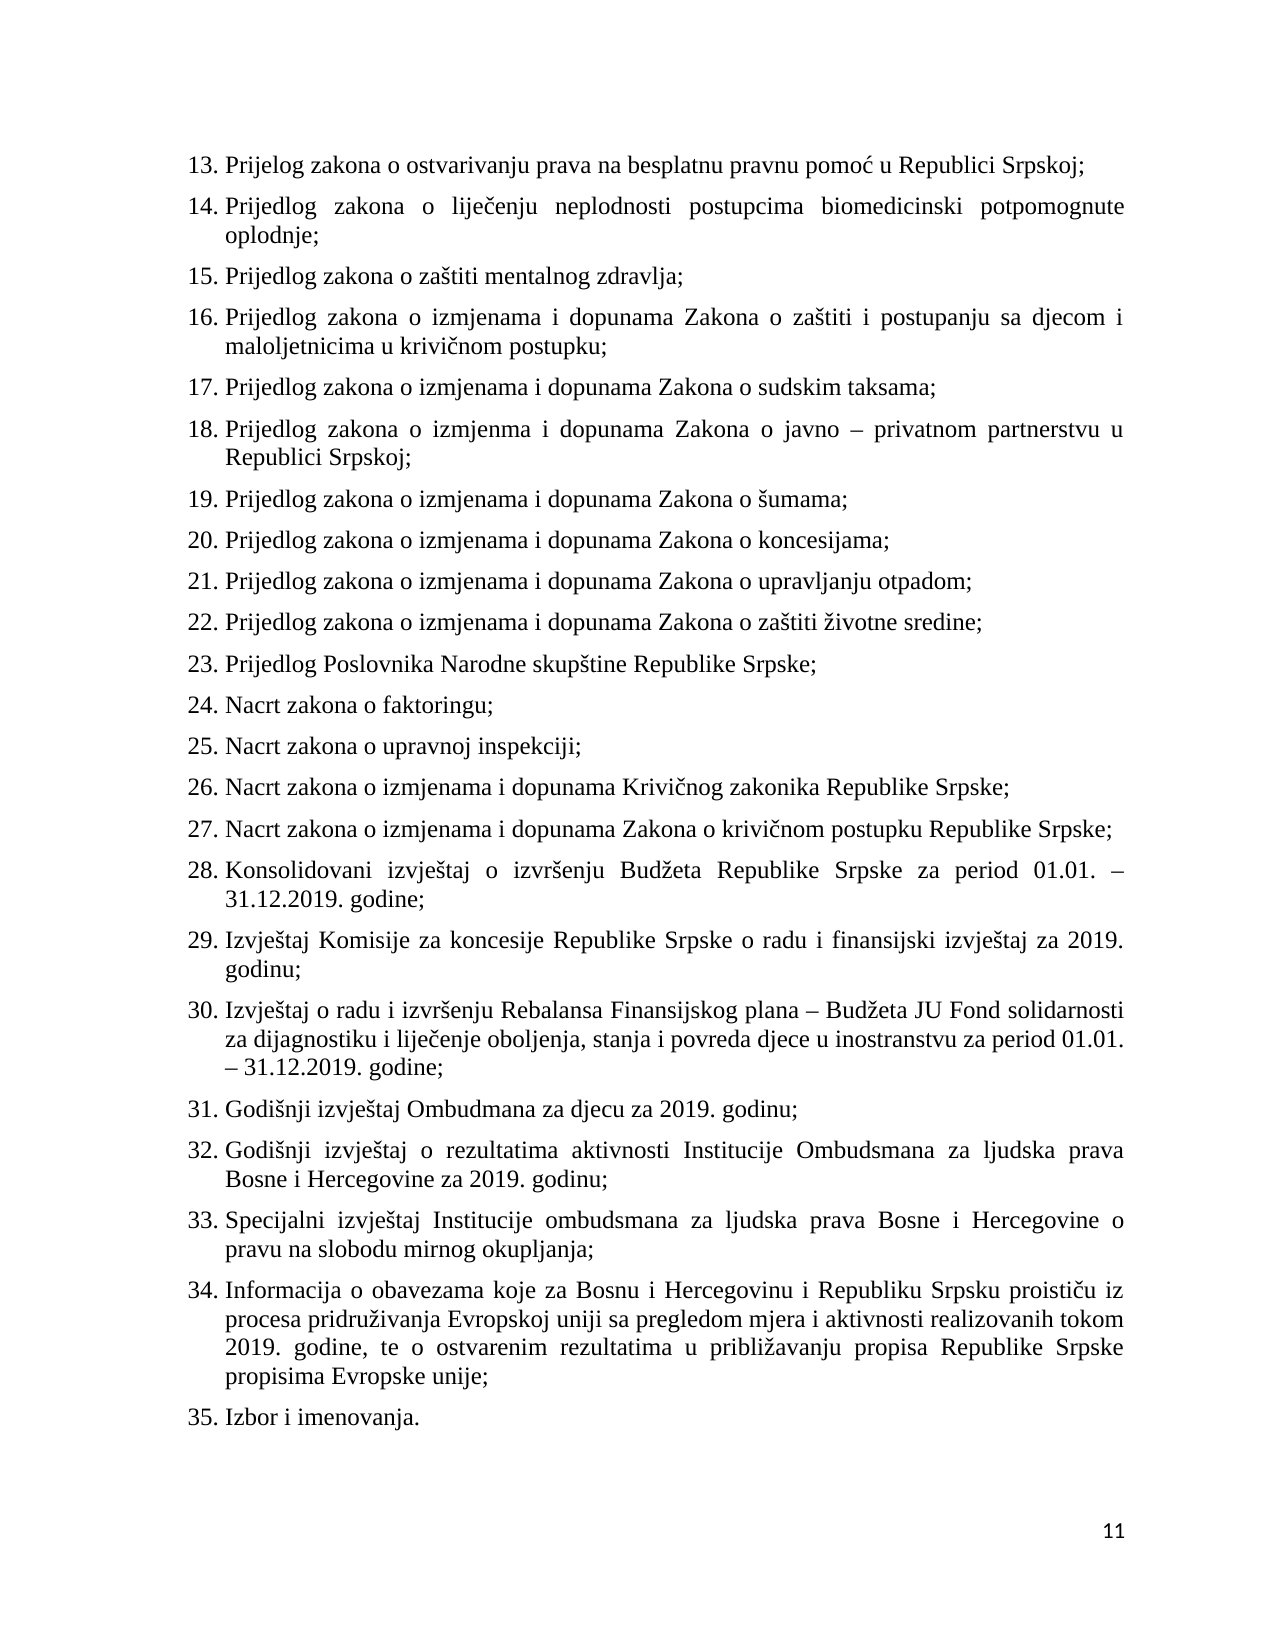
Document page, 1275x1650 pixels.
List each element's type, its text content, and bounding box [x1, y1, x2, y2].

list Godišnji izvještaj o rezultatima aktivnosti Institucije Ombudsmana za ljudska prava Bosne i Hercegovine za 2019. godinu; [187, 1135, 1125, 1192]
list Prijedlog zakona o izmjenma i dopunama Zakona o javno – privatnom partnerstvu u Republici Srpskoj; [187, 414, 1125, 471]
list Izvještaj o radu i izvršenju Rebalansa Finansijskog plana – Budžeta JU Fond solidarnosti za dijagnostiku i liječenje oboljenja, stanja i povreda djece u inostranstvu za period 01.01. – 31.12.2019. godine; [187, 995, 1125, 1081]
list Informacija o obavezama koje za Bosnu i Hercegovinu i Republiku Srpsku proističu iz procesa pridruživanja Evropskoj uniji sa pregledom mjera i aktivnosti realizovanih tokom 2019. godine, te o ostvarenim rezultatima u približavanju propisa Republike Srpske propisima Evropske unije; [187, 1275, 1125, 1390]
list Prijelog zakona o ostvarivanju prava na besplatnu pravnu pomoć u Republici Srpskoj; [187, 150, 1125, 179]
list Nacrt zakona o upravnoj inspekciji; [187, 731, 1125, 760]
list Prijedlog Poslovnika Narodne skupštine Republike Srpske; [187, 649, 1125, 677]
list Prijedlog zakona o zaštiti mentalnog zdravlja; [187, 261, 1125, 290]
list Nacrt zakona o izmjenama i dopunama Krivičnog zakonika Republike Srpske; [187, 772, 1125, 801]
list Prijedlog zakona o izmjenama i dopunama Zakona o sudskim taksama; [187, 372, 1125, 401]
list Nacrt zakona o faktoringu; [187, 690, 1125, 719]
list Prijedlog zakona o izmjenama i dopunama Zakona o zaštiti i postupanju sa djecom i maloljetnicima u krivičnom postupku; [187, 302, 1125, 360]
list Izvještaj Komisije za koncesije Republike Srpske o radu i finansijski izvještaj za 2019. godinu; [187, 925, 1125, 982]
list Godišnji izvještaj Ombudmana za djecu za 2019. godinu; [187, 1094, 1125, 1122]
list Prijedlog zakona o izmjenama i dopunama Zakona o koncesijama; [187, 525, 1125, 554]
list Izbor i imenovanja. [187, 1402, 1125, 1431]
list Konsolidovani izvještaj o izvršenju Budžeta Republike Srpske za period 01.01. – 31.12.2019. godine; [187, 855, 1125, 912]
list Prijedlog zakona o izmjenama i dopunama Zakona o šumama; [187, 484, 1125, 512]
list Prijedlog zakona o izmjenama i dopunama Zakona o upravljanju otpadom; [187, 566, 1125, 595]
list Specijalni izvještaj Institucije ombudsmana za ljudska prava Bosne i Hercegovine o pravu na slobodu mirnog okupljanja; [187, 1205, 1125, 1262]
list Prijedlog zakona o liječenju neplodnosti postupcima biomedicinski potpomognute oplodnje; [187, 191, 1125, 249]
list Nacrt zakona o izmjenama i dopunama Zakona o krivičnom postupku Republike Srpske; [187, 814, 1125, 842]
list Prijedlog zakona o izmjenama i dopunama Zakona o zaštiti životne sredine; [187, 607, 1125, 636]
